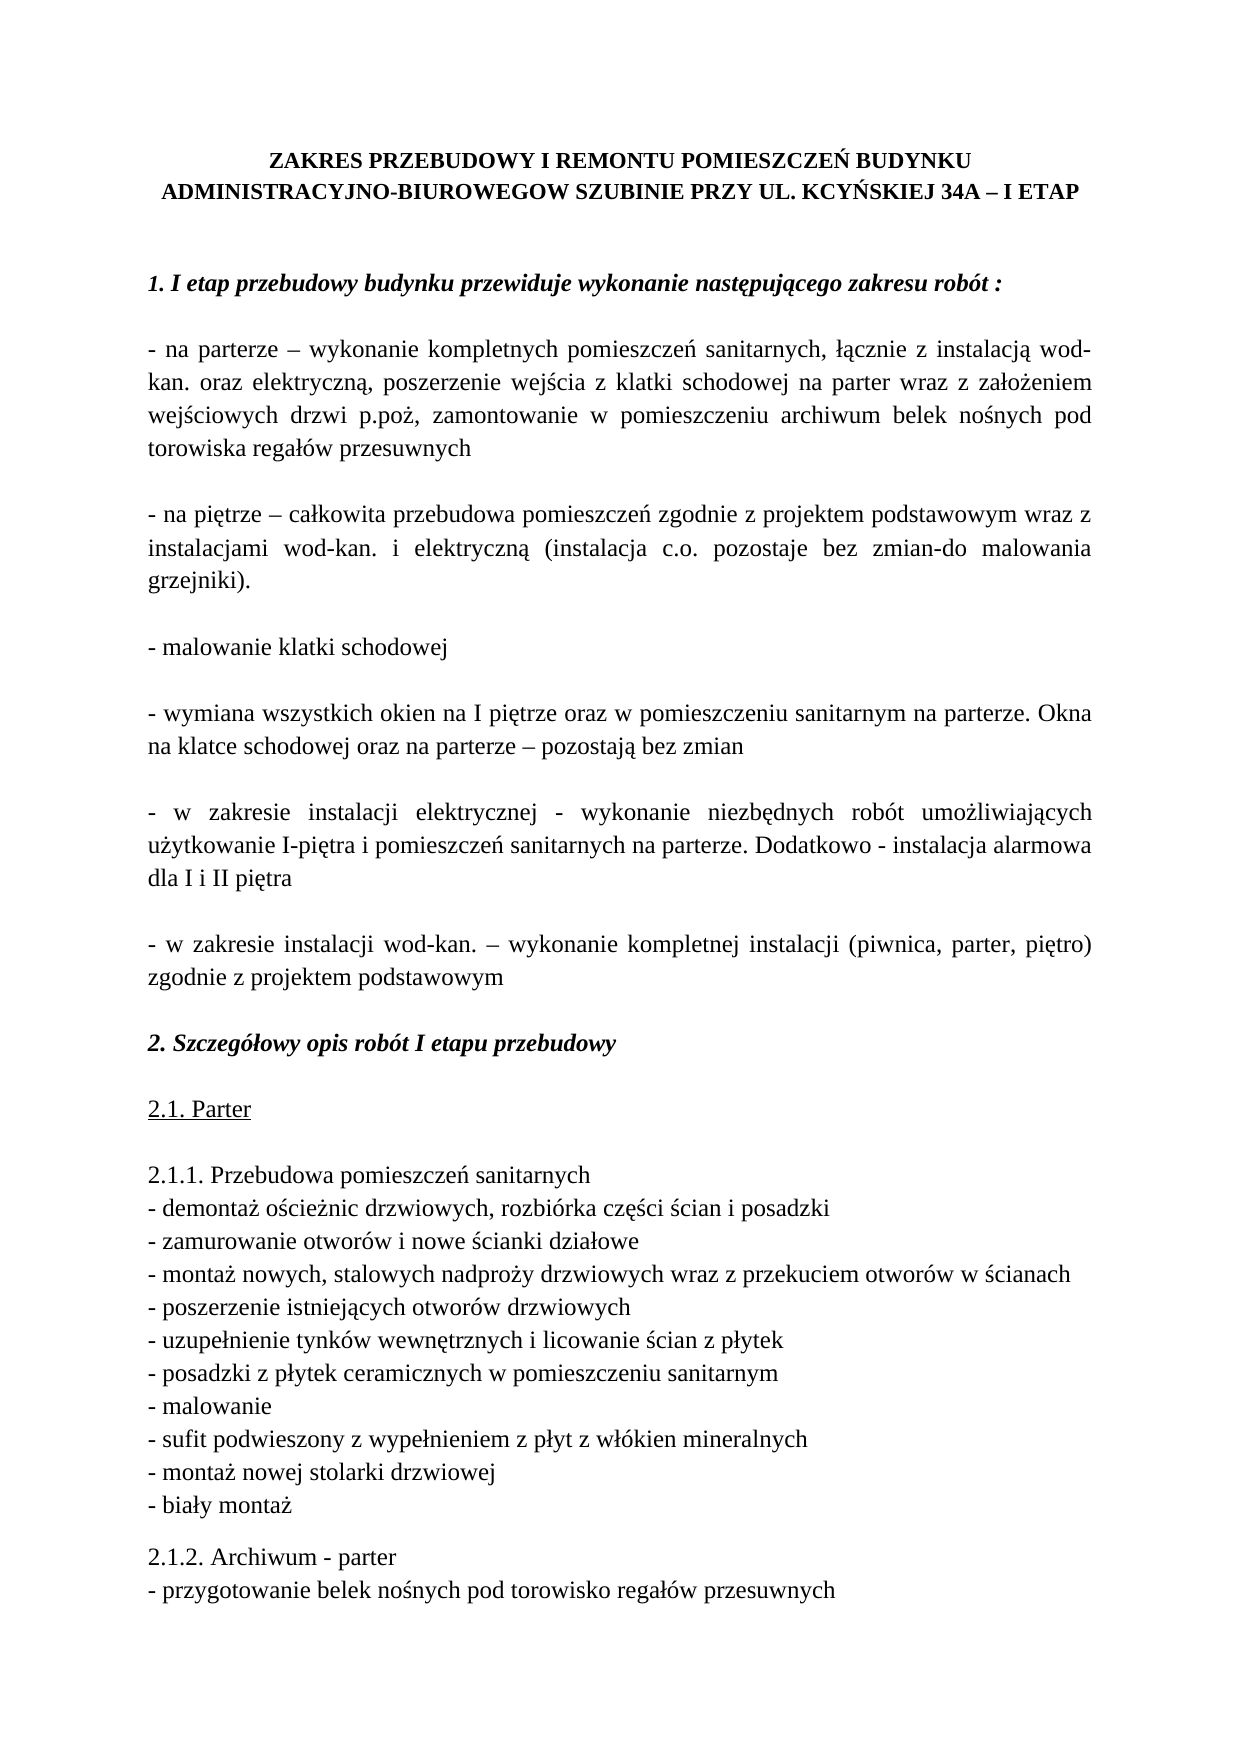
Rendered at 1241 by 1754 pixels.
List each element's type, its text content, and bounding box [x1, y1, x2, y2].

text 2.1.1. Przebudowa pomieszczeń sanitarnych [148, 1160, 1093, 1189]
text - demontaż ościeżnic drzwiowych, rozbiórka części ścian i posadzki [148, 1193, 1093, 1222]
text - sufit podwieszony z wypełnieniem z płyt z włókien mineralnych [148, 1424, 1093, 1453]
text - montaż nowych, stalowych nadproży drzwiowych wraz z przekuciem otworów w ścianach [148, 1259, 1093, 1288]
text - posadzki z płytek ceramicznych w pomieszczeniu sanitarnym [148, 1358, 1093, 1387]
text - malowanie [148, 1391, 1093, 1420]
text - montaż nowej stolarki drzwiowej [148, 1457, 1093, 1486]
text - w zakresie instalacji wod-kan. – wykonanie kompletnej instalacji (piwnica, parter, piętro) zgodnie z projektem podstawowym [148, 929, 1093, 991]
text 2. Szczegółowy opis robót I etapu przebudowy [148, 1028, 1093, 1057]
text - malowanie klatki schodowej [148, 632, 1093, 660]
text - poszerzenie istniejących otworów drzwiowych [148, 1292, 1093, 1321]
text - uzupełnienie tynków wewnętrznych i licowanie ścian z płytek [148, 1325, 1093, 1354]
text - biały montaż [148, 1490, 1093, 1519]
text 2.1.2. Archiwum - parter [148, 1542, 1093, 1571]
text - w zakresie instalacji elektrycznej - wykonanie niezbędnych robót umożliwiających użytkowanie I-piętra i pomieszczeń sanitarnych na parterze. Dodatkowo - instalacja alarmowa dla I i II piętra [148, 797, 1093, 892]
text 2.1. Parter [148, 1094, 1093, 1123]
text ZAKRES PRZEBUDOWY I REMONTU POMIESZCZEŃ BUDYNKU ADMINISTRACYJNO-BIUROWEGOW SZUBINIE PRZY UL. KCYŃSKIEJ 34A – I ETAP [148, 148, 1093, 204]
text - wymiana wszystkich okien na I piętrze oraz w pomieszczeniu sanitarnym na parterze. Okna na klatce schodowej oraz na parterze – pozostają bez zmian [148, 698, 1093, 759]
text - przygotowanie belek nośnych pod torowisko regałów przesuwnych [148, 1576, 1093, 1604]
text 1. I etap przebudowy budynku przewiduje wykonanie następującego zakresu robót : [148, 268, 1093, 297]
text - na piętrze – całkowita przebudowa pomieszczeń zgodnie z projektem podstawowym wraz z instalacjami wod-kan. i elektryczną (instalacja c.o. pozostaje bez zmian-do malowania grzejniki). [148, 499, 1093, 594]
text - zamurowanie otworów i nowe ścianki działowe [148, 1226, 1093, 1255]
text - na parterze – wykonanie kompletnych pomieszczeń sanitarnych, łącznie z instalacją wod-kan. oraz elektryczną, poszerzenie wejścia z klatki schodowej na parter wraz z założeniem wejściowych drzwi p.poż, zamontowanie w pomieszczeniu archiwum belek nośnych pod torowiska regałów przesuwnych [148, 334, 1093, 462]
